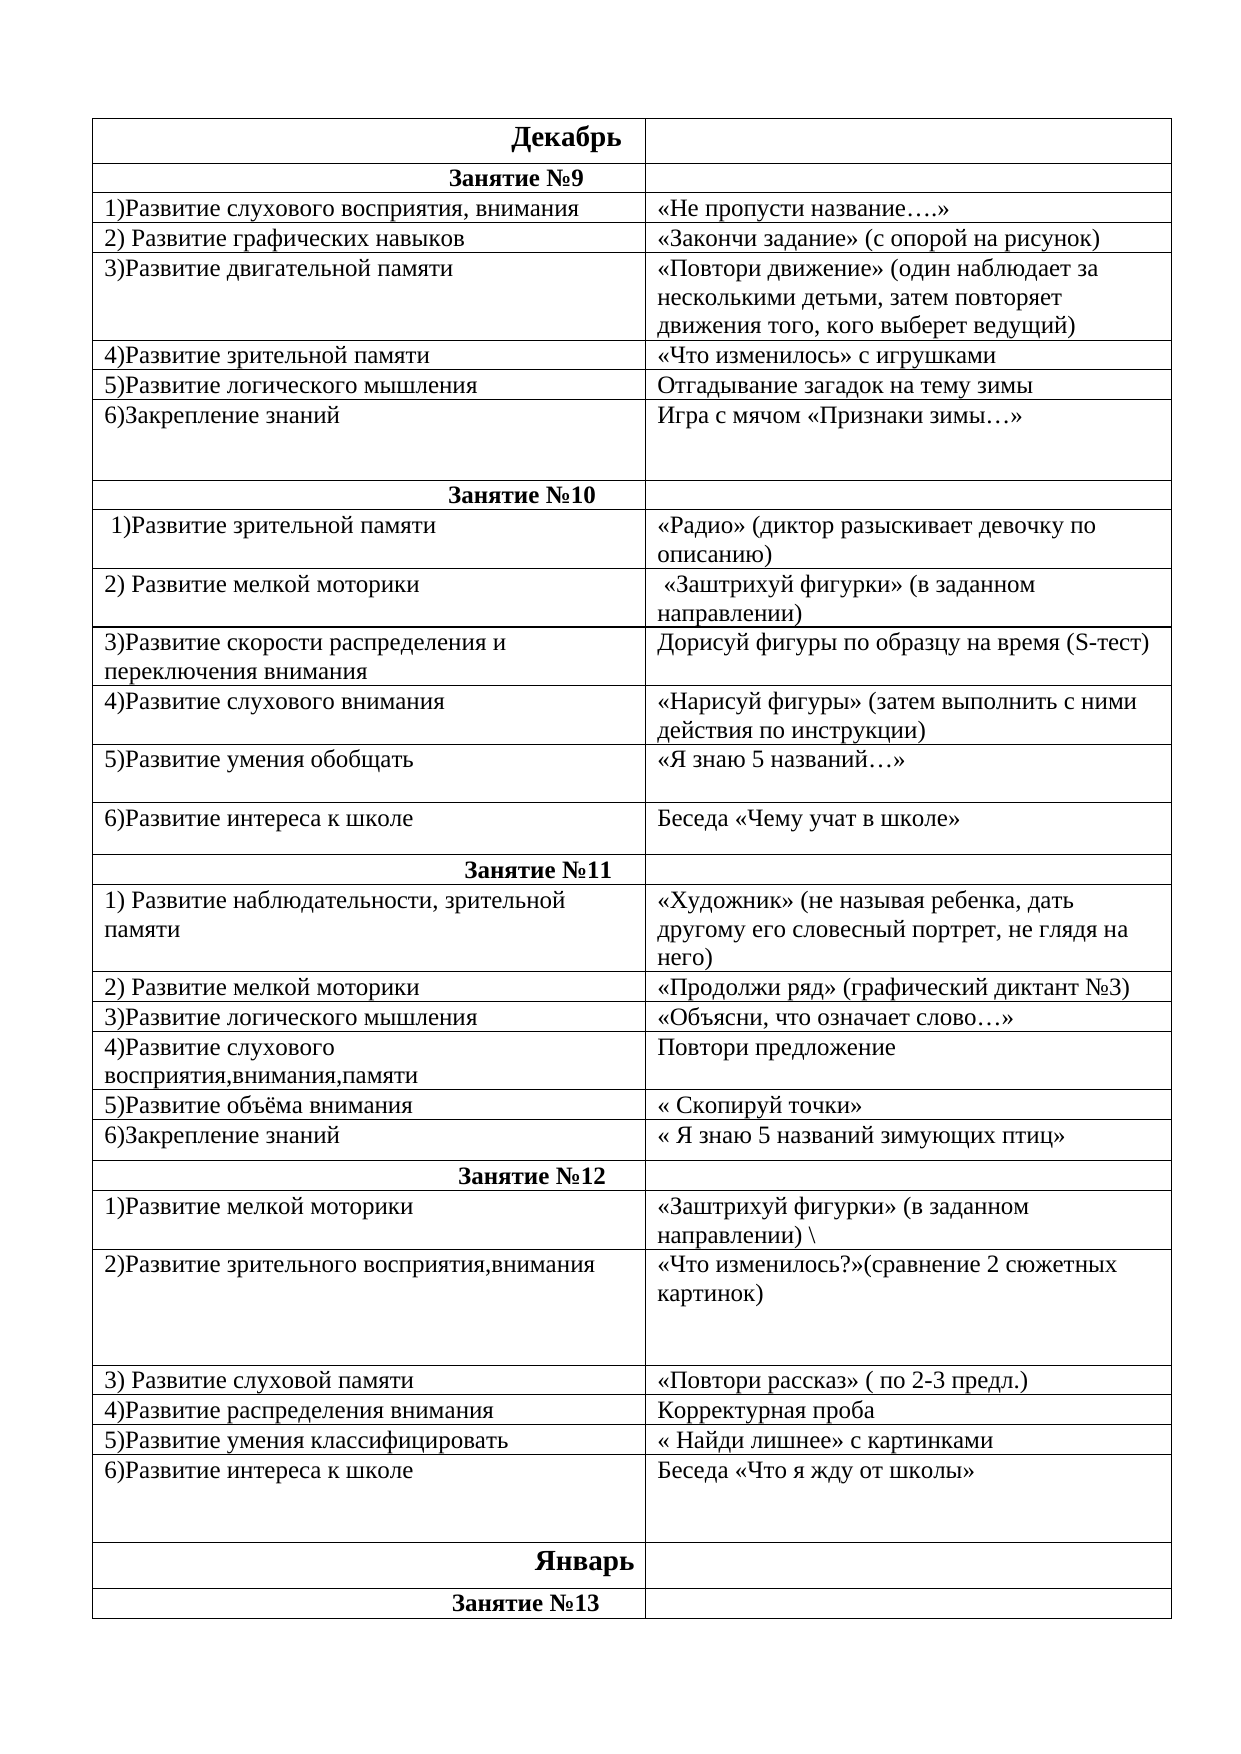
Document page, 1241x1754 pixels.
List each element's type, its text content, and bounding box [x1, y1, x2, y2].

table_cell Январь [93, 1543, 645, 1587]
table_cell 4)Развитие слухового внимания [93, 686, 645, 743]
table_cell Занятие №12 [93, 1161, 645, 1190]
table_cell [646, 855, 1171, 884]
table_cell 1) Развитие наблюдательности, зрительной памяти [93, 885, 645, 971]
table_cell Повтори предложение [646, 1032, 1171, 1089]
table_cell 4)Развитие слухового восприятия,внимания,памяти [93, 1032, 645, 1089]
table_cell «Радио» (диктор разыскивает девочку по описанию) [646, 510, 1171, 568]
table_cell 3)Развитие скорости распределения и переключения внимания [93, 628, 645, 685]
table_cell [646, 164, 1171, 192]
table_cell 2) Развитие мелкой моторики [93, 569, 645, 626]
table_cell 5)Развитие умения классифицировать [93, 1425, 645, 1454]
table_cell 1)Развитие мелкой моторики [93, 1191, 645, 1248]
table_cell 2)Развитие зрительного восприятия,внимания [93, 1250, 645, 1364]
table_cell 5)Развитие логического мышления [93, 370, 645, 399]
table_cell 6)Развитие интереса к школе [93, 803, 645, 854]
table_cell « Найди лишнее» с картинками [646, 1425, 1171, 1454]
table_cell [646, 481, 1171, 509]
table_cell «Заштрихуй фигурки» (в заданном направлении) [646, 569, 1171, 626]
table_cell 1)Развитие слухового восприятия, внимания [93, 193, 645, 222]
table_cell «Заштрихуй фигурки» (в заданном направлении) \ [646, 1191, 1171, 1248]
table_cell «Продолжи ряд» (графический диктант №3) [646, 972, 1171, 1001]
table_cell Дорисуй фигуры по образцу на время (S-тест) [646, 628, 1171, 685]
table_cell «Объясни, что означает слово…» [646, 1002, 1171, 1031]
table_cell 2) Развитие графических навыков [93, 223, 645, 252]
table_cell Занятие №13 [93, 1589, 645, 1618]
table_cell «Художник» (не называя ребенка, дать другому его словесный портрет, не глядя на него) [646, 885, 1171, 971]
table_cell 2) Развитие мелкой моторики [93, 972, 645, 1001]
table_cell «Не пропусти название….» [646, 193, 1171, 222]
table_cell « Я знаю 5 названий зимующих птиц» [646, 1120, 1171, 1160]
table_cell 6)Закрепление знаний [93, 1120, 645, 1160]
table_cell «Нарисуй фигуры» (затем выполнить с ними действия по инструкции) [646, 686, 1171, 743]
table_cell «Я знаю 5 названий…» [646, 745, 1171, 802]
table_cell Игра с мячом «Признаки зимы…» [646, 400, 1171, 479]
table_cell « Скопируй точки» [646, 1090, 1171, 1119]
table_cell 6)Развитие интереса к школе [93, 1455, 645, 1542]
table_cell Корректурная проба [646, 1395, 1171, 1424]
table_cell 5)Развитие умения обобщать [93, 745, 645, 802]
table_cell Занятие №9 [93, 164, 645, 192]
table_cell Занятие №10 [93, 481, 645, 509]
table_cell [646, 1589, 1171, 1618]
table_cell 3)Развитие логического мышления [93, 1002, 645, 1031]
table_cell [646, 1161, 1171, 1190]
table_cell 1)Развитие зрительной памяти [93, 510, 645, 568]
table_cell «Что изменилось» с игрушками [646, 341, 1171, 369]
table_cell 4)Развитие распределения внимания [93, 1395, 645, 1424]
table_cell 6)Закрепление знаний [93, 400, 645, 479]
table_cell 5)Развитие объёма внимания [93, 1090, 645, 1119]
table_cell «Закончи задание» (с опорой на рисунок) [646, 223, 1171, 252]
table_cell «Что изменилось?»(сравнение 2 сюжетных картинок) [646, 1250, 1171, 1364]
table_cell Занятие №11 [93, 855, 645, 884]
table_cell Декабрь [93, 119, 645, 162]
table_cell «Повтори движение» (один наблюдает за несколькими детьми, затем повторяет движения того, кого выберет ведущий) [646, 253, 1171, 339]
table_cell 3) Развитие слуховой памяти [93, 1366, 645, 1394]
table_cell Беседа «Чему учат в школе» [646, 803, 1171, 854]
table_cell Беседа «Что я жду от школы» [646, 1455, 1171, 1542]
table_cell «Повтори рассказ» ( по 2-3 предл.) [646, 1366, 1171, 1394]
table_cell Отгадывание загадок на тему зимы [646, 370, 1171, 399]
table_cell 4)Развитие зрительной памяти [93, 341, 645, 369]
table_cell [646, 119, 1171, 162]
table_cell [646, 1543, 1171, 1587]
table_cell 3)Развитие двигательной памяти [93, 253, 645, 339]
